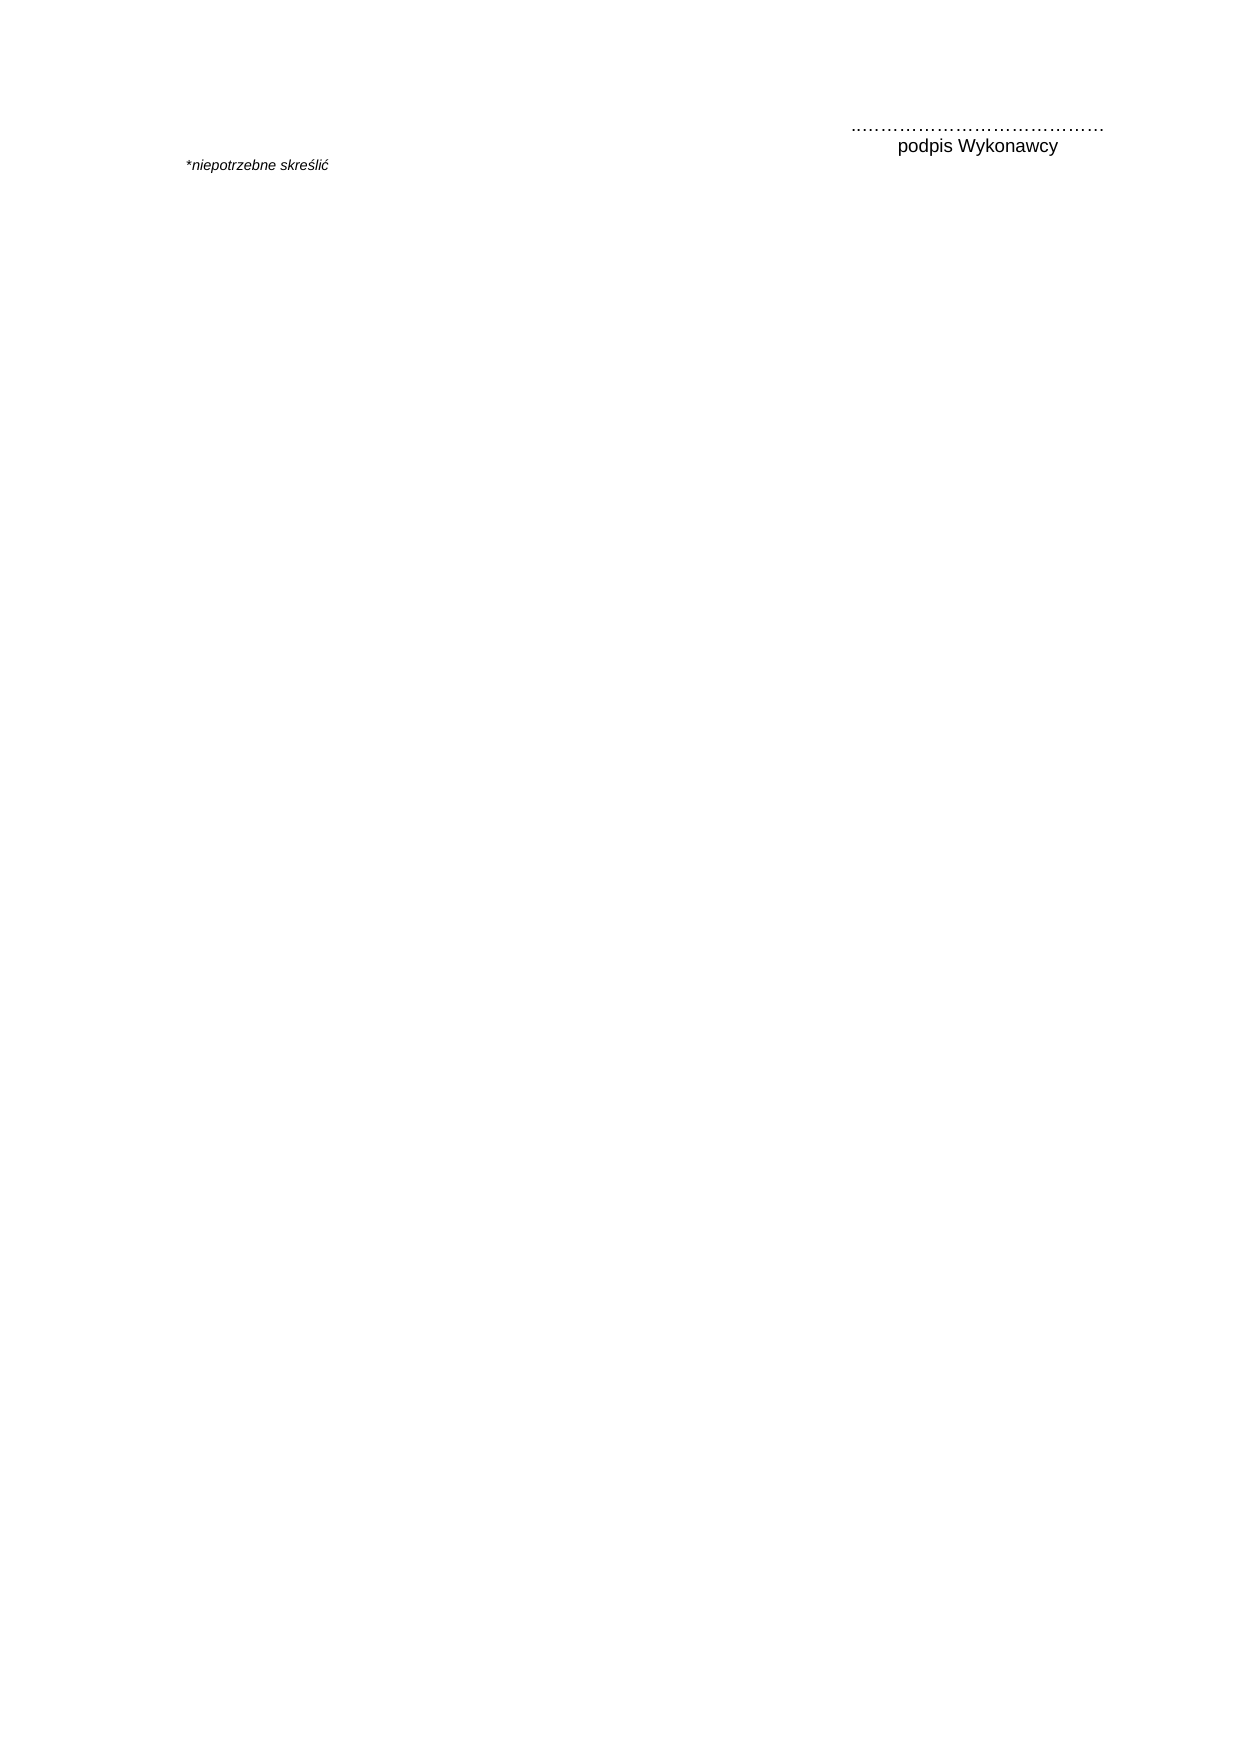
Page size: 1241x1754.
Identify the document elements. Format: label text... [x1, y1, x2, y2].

text ..………………………………… [777, 113, 1137, 135]
text *niepotrzebne skreślić [112, 157, 1137, 173]
text podpis Wykonawcy [777, 135, 1137, 157]
